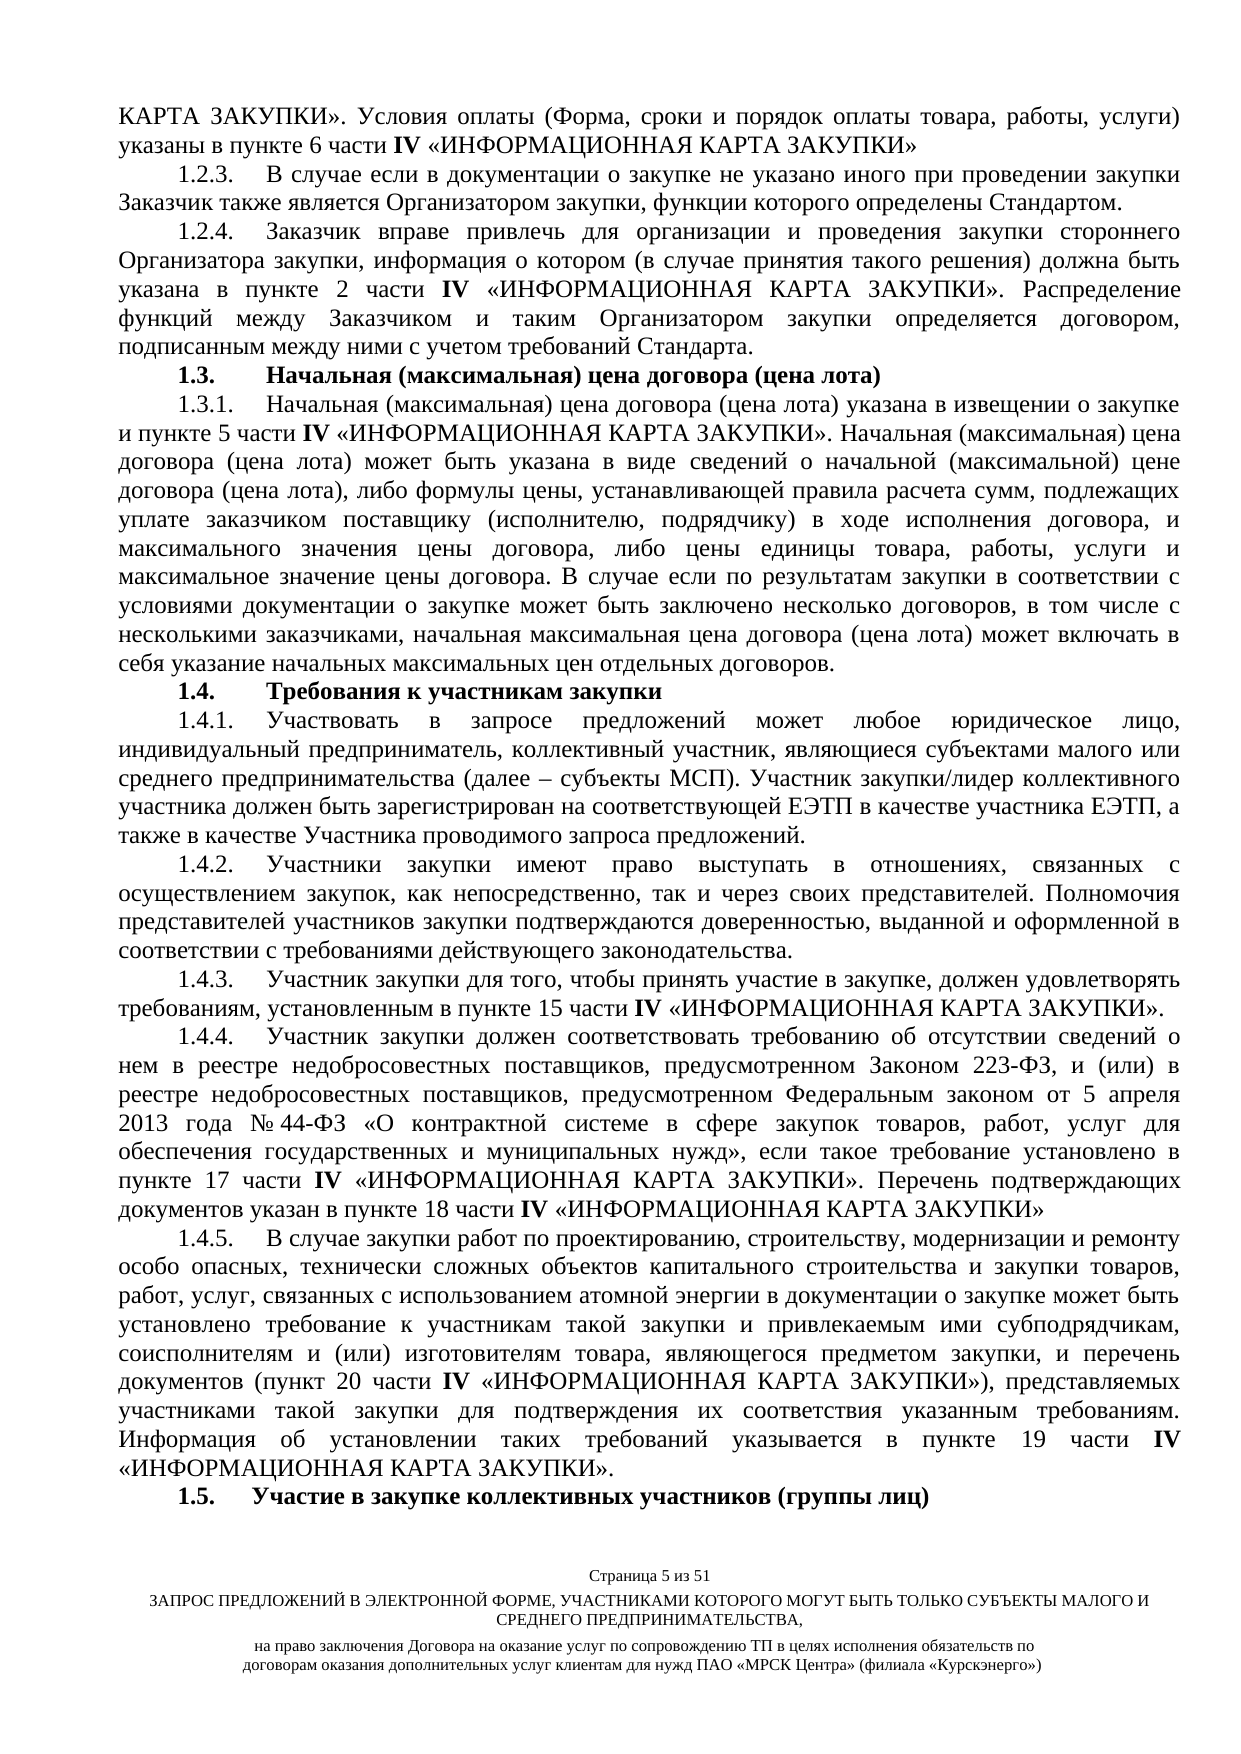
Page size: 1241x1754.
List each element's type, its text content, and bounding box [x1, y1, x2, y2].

subtitle Требования к участникам закупки [118, 676, 1181, 705]
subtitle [118, 101, 1181, 159]
subtitle Участие в закупке коллективных участников (группы лиц) [118, 1481, 1181, 1510]
subtitle Участники закупки имеют право выступать в отношениях, связанных с осуществлением закупок, как непосредственно, так и через своих представителей. Полномочия представителей участников закупки подтверждаются доверенностью, выданной и оформленной в соответствии с требованиями действующего законодательства. [118, 849, 1181, 964]
subtitle Заказчик вправе привлечь для организации и проведения закупки стороннего Организатора закупки, информация о котором (в случае принятия такого решения) должна быть указана в пункте 2 части IV «ИНФОРМАЦИОННАЯ КАРТА ЗАКУПКИ». Распределение функций между Заказчиком и таким Организатором закупки определяется договором, подписанным между ними с учетом требований Стандарта. [118, 216, 1181, 360]
subtitle В случае если в документации о закупке не указано иного при проведении закупки Заказчик также является Организатором закупки, функции которого определены Стандартом. [118, 159, 1181, 216]
subtitle Участник закупки должен соответствовать требованию об отсутствии сведений о нем в реестре недобросовестных поставщиков, предусмотренном Законом 223-ФЗ, и (или) в реестре недобросовестных поставщиков, предусмотренном Федеральным законом от 5 апреля 2013 года № 44-ФЗ «О контрактной системе в сфере закупок товаров, работ, услуг для обеспечения государственных и муниципальных нужд», если такое требование установлено в пункте 17 части IV «ИНФОРМАЦИОННАЯ КАРТА ЗАКУПКИ». Перечень подтверждающих документов указан в пункте 18 части IV «ИНФОРМАЦИОННАЯ КАРТА ЗАКУПКИ» [118, 1021, 1181, 1223]
subtitle Начальная (максимальная) цена договора (цена лота) указана в извещении о закупке и пункте 5 части IV «ИНФОРМАЦИОННАЯ КАРТА ЗАКУПКИ». Начальная (максимальная) цена договора (цена лота) может быть указана в виде сведений о начальной (максимальной) цене договора (цена лота), либо формулы цены, устанавливающей правила расчета сумм, подлежащих уплате заказчиком поставщику (исполнителю, подрядчику) в ходе исполнения договора, и максимального значения цены договора, либо цены единицы товара, работы, услуги и максимальное значение цены договора. В случае если по результатам закупки в соответствии с условиями документации о закупке может быть заключено несколько договоров, в том числе с несколькими заказчиками, начальная максимальная цена договора (цена лота) может включать в себя указание начальных максимальных цен отдельных договоров. [118, 389, 1181, 676]
subtitle Участвовать в запросе предложений может любое юридическое лицо, индивидуальный предприниматель, коллективный участник, являющиеся субъектами малого или среднего предпринимательства (далее – субъекты МСП). Участник закупки/лидер коллективного участника должен быть зарегистрирован на соответствующей ЕЭТП в качестве участника ЕЭТП, а также в качестве Участника проводимого запроса предложений. [118, 705, 1181, 849]
subtitle Начальная (максимальная) цена договора (цена лота) [118, 360, 1181, 389]
subtitle В случае закупки работ по проектированию, строительству, модернизации и ремонту особо опасных, технически сложных объектов капитального строительства и закупки товаров, работ, услуг, связанных с использованием атомной энергии в документации о закупке может быть установлено требование к участникам такой закупки и привлекаемым ими субподрядчикам, соисполнителям и (или) изготовителям товара, являющегося предметом закупки, и перечень документов (пункт 20 части IV «ИНФОРМАЦИОННАЯ КАРТА ЗАКУПКИ»), представляемых участниками такой закупки для подтверждения их соответствия указанным требованиям. Информация об установлении таких требований указывается в пункте 19 части IV «ИНФОРМАЦИОННАЯ КАРТА ЗАКУПКИ». [118, 1223, 1181, 1481]
subtitle Участник закупки для того, чтобы принять участие в закупке, должен удовлетворять требованиям, установленным в пункте 15 части IV «ИНФОРМАЦИОННАЯ КАРТА ЗАКУПКИ». [118, 964, 1181, 1021]
